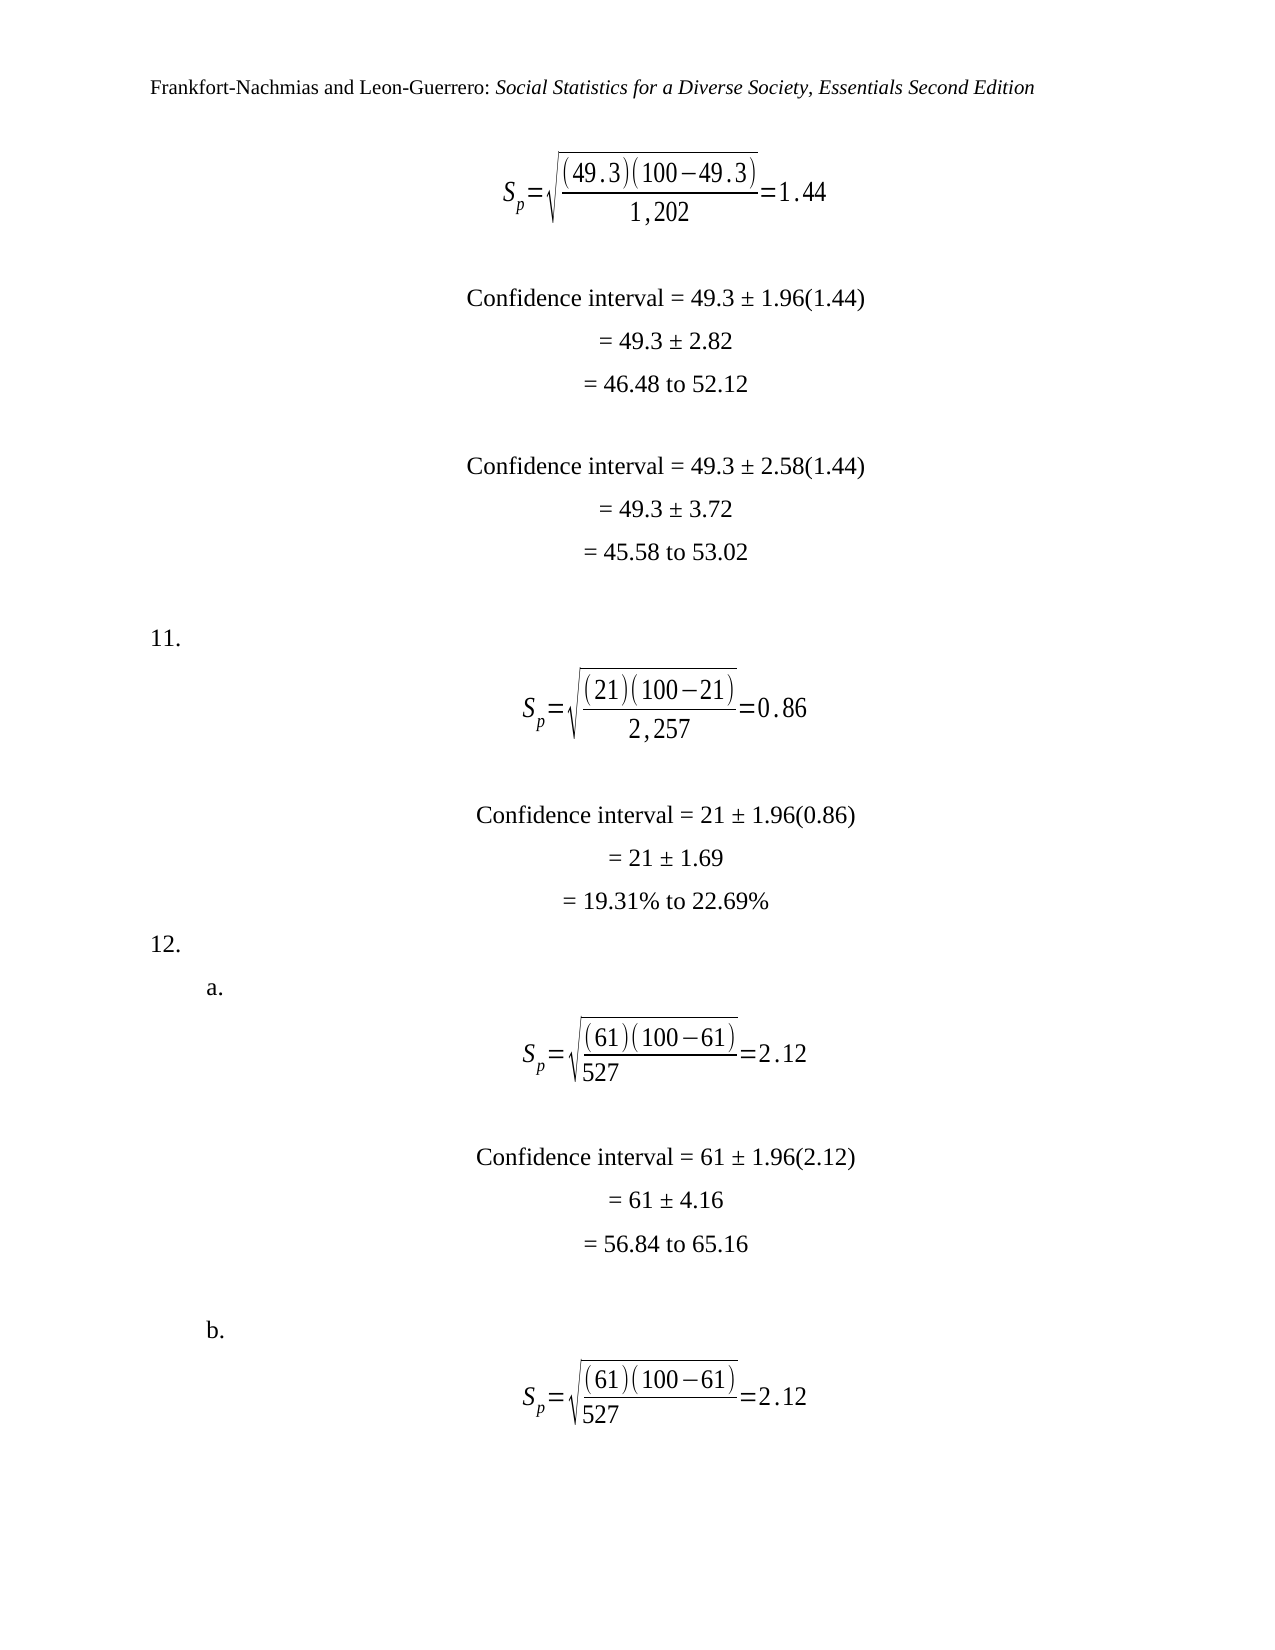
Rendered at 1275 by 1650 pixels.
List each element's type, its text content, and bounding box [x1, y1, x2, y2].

text Confidence interval = 49.3 ± 1.96(1.44) [206, 283, 1125, 312]
text = 61 ± 4.16 [206, 1186, 1125, 1214]
text Confidence interval = 61 ± 1.96(2.12) [206, 1142, 1125, 1171]
text 11. [150, 623, 1125, 652]
text = 45.58 to 53.02 [206, 537, 1125, 566]
text a. [206, 972, 1125, 1001]
text = 49.3 ± 3.72 [206, 494, 1125, 523]
text = 19.31% to 22.69% [206, 886, 1125, 915]
text Confidence interval = 49.3 ± 2.58(1.44) [206, 451, 1125, 480]
text b. [206, 1315, 1125, 1344]
text = 46.48 to 52.12 [206, 369, 1125, 398]
text = 49.3 ± 2.82 [206, 326, 1125, 355]
text 12. [150, 929, 1125, 958]
text = 21 ± 1.69 [206, 843, 1125, 872]
text Confidence interval = 21 ± 1.96(0.86) [206, 800, 1125, 829]
text = 56.84 to 65.16 [206, 1229, 1125, 1257]
